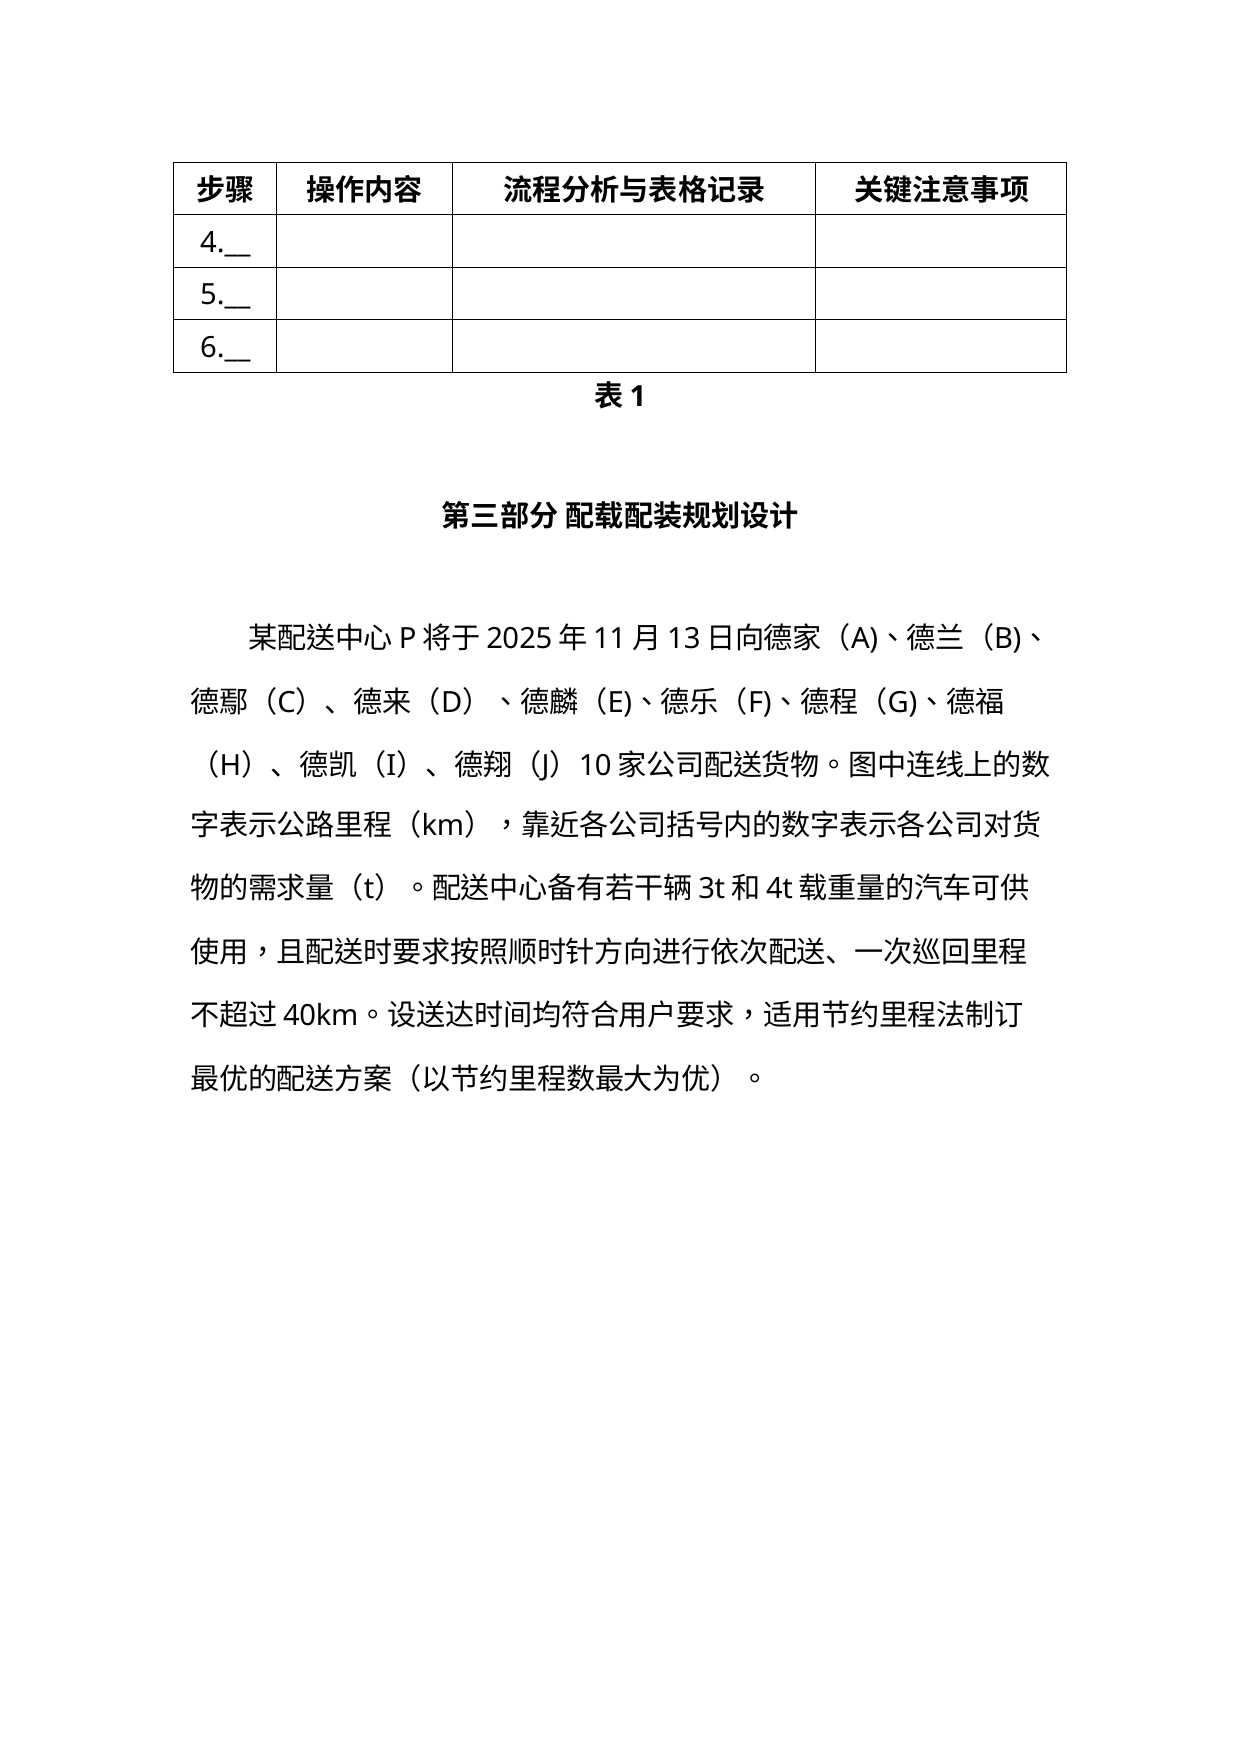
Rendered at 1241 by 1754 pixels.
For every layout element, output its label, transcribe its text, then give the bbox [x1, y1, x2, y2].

table_cell 6.__ [174, 320, 276, 372]
table_header 操作内容 [277, 163, 452, 214]
table_cell 5.__ [174, 268, 276, 319]
text 表1 [187, 373, 1053, 415]
table_header 步骤 [174, 163, 276, 214]
text 第三部分 配载配装规划设计 [187, 496, 1053, 535]
table_cell [816, 268, 1066, 319]
table_header 流程分析与表格记录 [453, 163, 815, 214]
table_cell [453, 268, 815, 319]
table_cell [453, 215, 815, 267]
table_cell [277, 268, 452, 319]
text 某配送中心P将于2025年11月13日向德家（A)、德兰（B)、德鄢（C）、德来（D）、德麟（E)、德乐（F)、德程（G)、德福（H）、德凯（I）、德翔（J）10家公司配送货物。图中连线上的数字表示公路里程（km），靠近各公司括号内的数字表示各公司对货物的需求量（t）。配送中心备有若干辆3t和4t载重量的汽车可供使用，且配送时要求按照顺时针方向进行依次配送、一次巡回里程不超过40km。设送达时间均符合用户要求，适用节约里程法制订最优的配送方案（以节约里程数最大为优）。 [190, 614, 1052, 1098]
table_cell 4.__ [174, 215, 276, 267]
table_cell [816, 320, 1066, 372]
table_cell [816, 215, 1066, 267]
table_header 关键注意事项 [816, 163, 1066, 214]
table_cell [277, 320, 452, 372]
table_cell [453, 320, 815, 372]
table_cell [277, 215, 452, 267]
